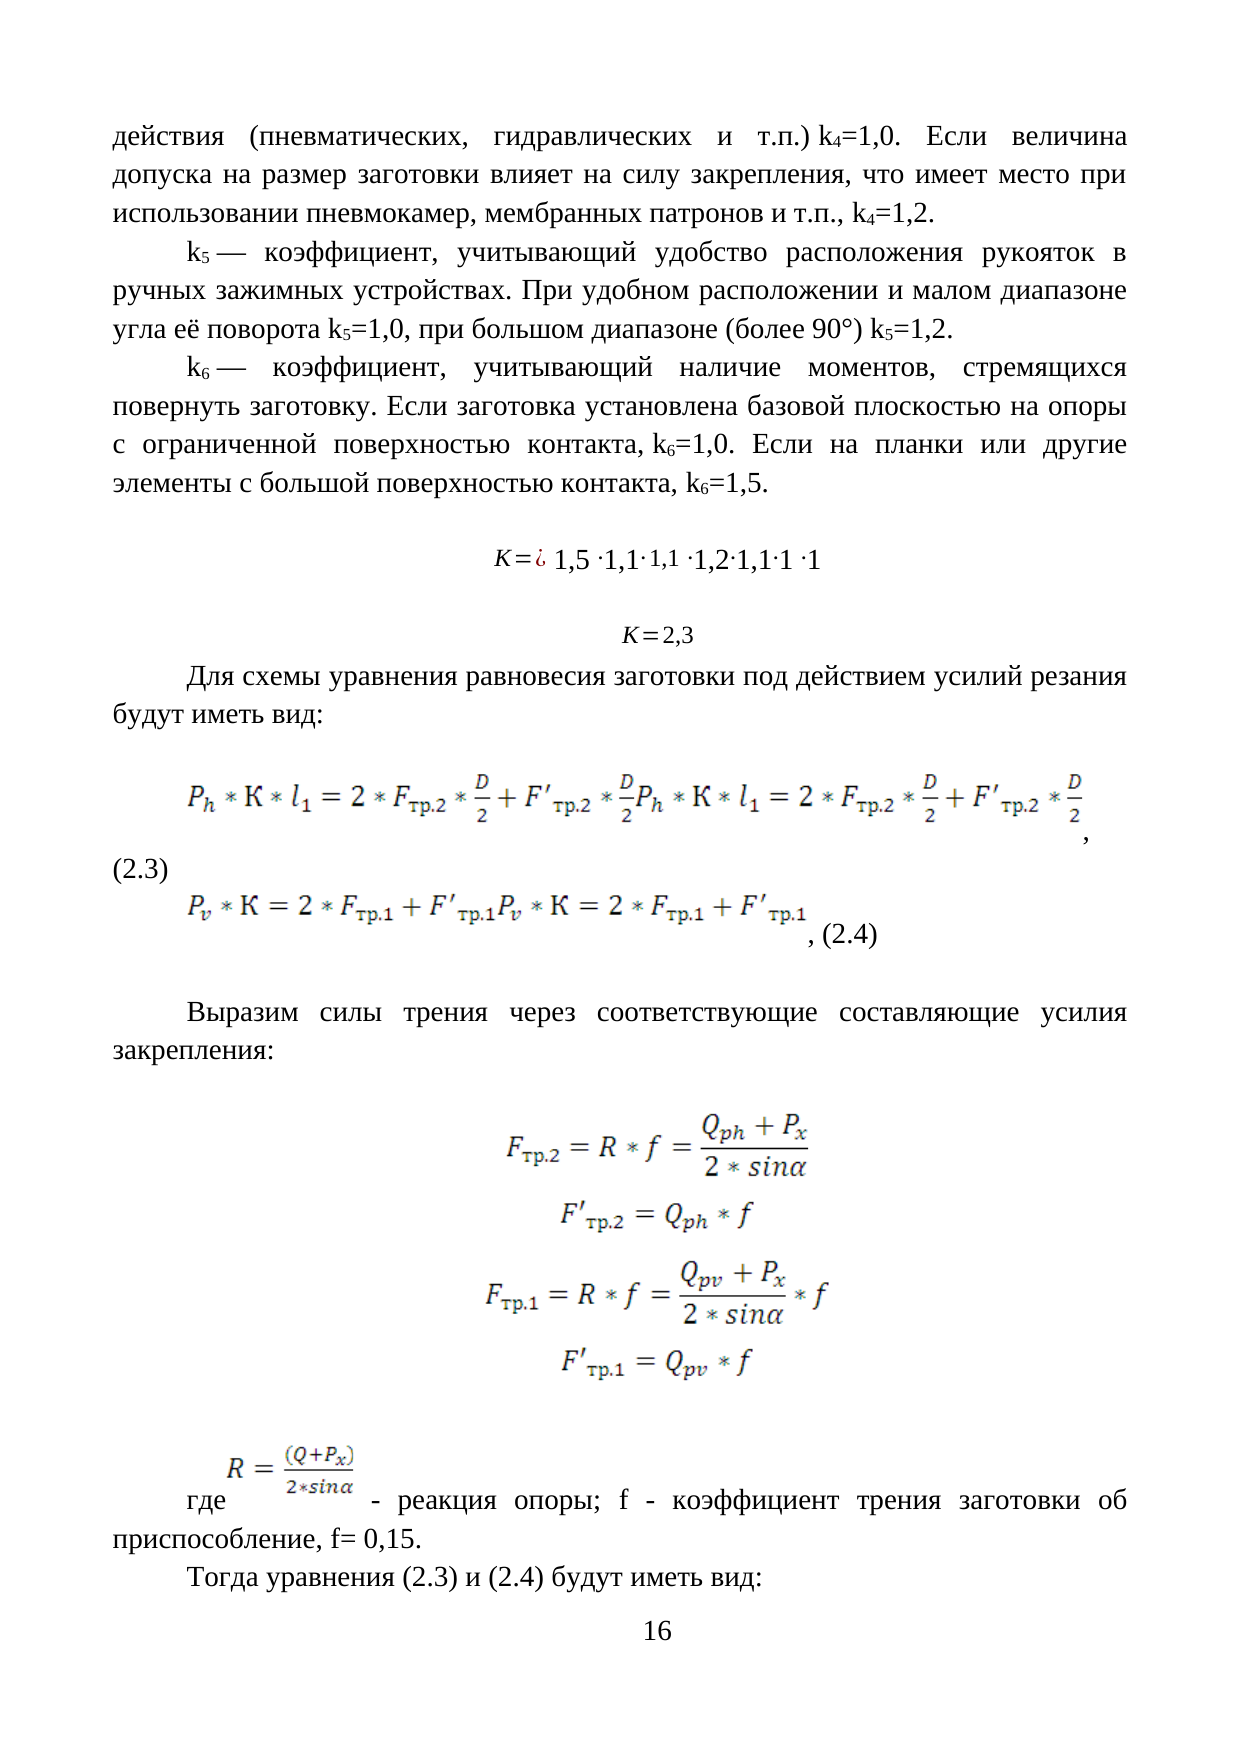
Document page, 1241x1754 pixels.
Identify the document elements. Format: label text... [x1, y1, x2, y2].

text k6 — коэффициент, учитывающий наличие моментов, стремящихся повернуть заготовку. Если заготовка установлена базовой плоскостью на опоры с ограниченной поверхностью контакта, k6=1,0. Если на планки или другие элементы с большой поверхностью контакта, k6=1,5. [112, 349, 1128, 498]
text 1,5 1,1 1,21,11 1 [112, 542, 1128, 576]
text Тогда уравнения (2.3) и (2.4) будут иметь вид: [112, 1559, 1128, 1593]
text Выразим силы трения через соответствующие составляющие усилия закрепления: [112, 994, 1128, 1066]
text , (2.4) [112, 890, 1128, 950]
text где - реакция опоры; f - коэффициент трения заготовки об приспособление, f= 0,15. [112, 1443, 1128, 1554]
text k5 — коэффициент, учитывающий удобство расположения рукояток в ручных зажимных устройствах. При удобном расположении и малом диапазоне угла её поворота k5=1,0, при большом диапазоне (более 90°) k5=1,2. [112, 234, 1128, 344]
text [112, 118, 1128, 229]
text , (2.3) [112, 773, 1128, 885]
text Для схемы уравнения равновесия заготовки под действием усилий резания будут иметь вид: [112, 658, 1128, 730]
